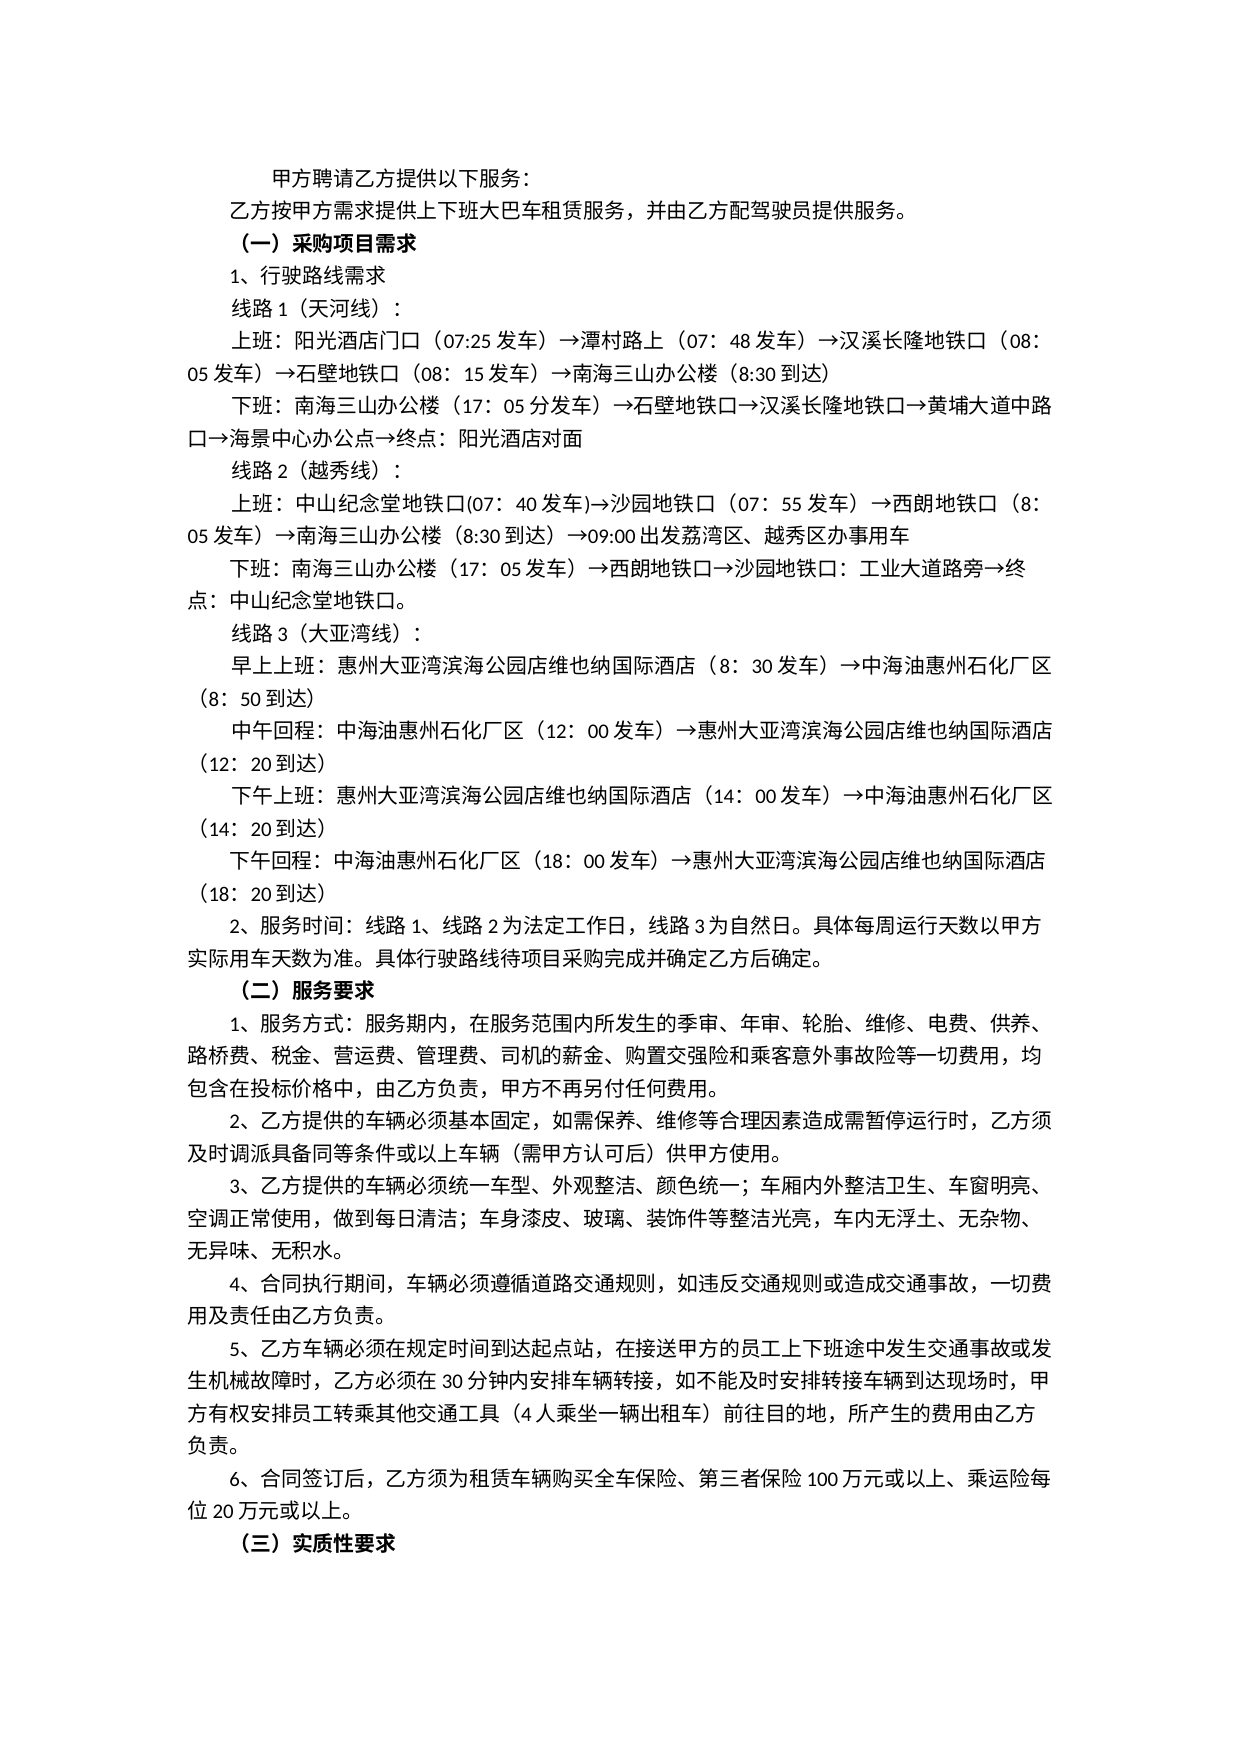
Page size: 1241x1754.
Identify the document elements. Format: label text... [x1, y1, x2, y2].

text 早上上班：惠州大亚湾滨海公园店维也纳国际酒店（8：30发车）→中海油惠州石化厂区（8：50到达） [187, 649, 1053, 714]
text （一）采购项目需求 [187, 227, 1053, 259]
text 乙方按甲方需求提供上下班大巴车租赁服务，并由乙方配驾驶员提供服务。 [187, 194, 1053, 227]
text （三）实质性要求 [187, 1527, 1053, 1559]
text 甲方聘请乙方提供以下服务： [187, 162, 1053, 194]
text 线路3（大亚湾线）： [187, 617, 1053, 649]
text 2、乙方提供的车辆必须基本固定，如需保养、维修等合理因素造成需暂停运行时，乙方须及时调派具备同等条件或以上车辆（需甲方认可后）供甲方使用。 [187, 1104, 1053, 1169]
text 下午回程：中海油惠州石化厂区（18：00发车）→惠州大亚湾滨海公园店维也纳国际酒店（18：20到达） [187, 844, 1053, 909]
text 4、合同执行期间，车辆必须遵循道路交通规则，如违反交通规则或造成交通事故，一切费用及责任由乙方负责。 [187, 1267, 1053, 1332]
text 下班：南海三山办公楼（17：05分发车）→石壁地铁口→汉溪长隆地铁口→黄埔大道中路口→海景中心办公点→终点：阳光酒店对面 [187, 389, 1053, 454]
text （二）服务要求 [187, 974, 1053, 1007]
text 5、乙方车辆必须在规定时间到达起点站，在接送甲方的员工上下班途中发生交通事故或发生机械故障时，乙方必须在30分钟内安排车辆转接，如不能及时安排转接车辆到达现场时，甲方有权安排员工转乘其他交通工具（4人乘坐一辆出租车）前往目的地，所产生的费用由乙方负责。 [187, 1332, 1053, 1462]
text 2、服务时间：线路1、线路2为法定工作日，线路3为自然日。具体每周运行天数以甲方实际用车天数为准。具体行驶路线待项目采购完成并确定乙方后确定。 [187, 909, 1053, 974]
text 上班：中山纪念堂地铁口(07：40发车)→沙园地铁口（07：55发车）→西朗地铁口（8：05发车）→南海三山办公楼（8:30到达）→09:00出发荔湾区、越秀区办事用车 [187, 487, 1053, 552]
text 1、行驶路线需求 [187, 259, 1053, 292]
text 6、合同签订后，乙方须为租赁车辆购买全车保险、第三者保险100万元或以上、乘运险每位20万元或以上。 [187, 1462, 1053, 1527]
text 线路2（越秀线）： [187, 454, 1053, 487]
text 下班：南海三山办公楼（17：05发车）→西朗地铁口→沙园地铁口：工业大道路旁→终点：中山纪念堂地铁口。 [187, 552, 1053, 617]
text 上班：阳光酒店门口（07:25发车）→潭村路上（07：48发车）→汉溪长隆地铁口（08：05发车）→石壁地铁口（08：15发车）→南海三山办公楼（8:30到达） [187, 324, 1053, 389]
text 1、服务方式：服务期内，在服务范围内所发生的季审、年审、轮胎、维修、电费、供养、路桥费、税金、营运费、管理费、司机的薪金、购置交强险和乘客意外事故险等一切费用，均包含在投标价格中，由乙方负责，甲方不再另付任何费用。 [187, 1007, 1053, 1104]
text 3、乙方提供的车辆必须统一车型、外观整洁、颜色统一；车厢内外整洁卫生、车窗明亮、空调正常使用，做到每日清洁；车身漆皮、玻璃、装饰件等整洁光亮，车内无浮土、无杂物、无异味、无积水。 [187, 1169, 1053, 1267]
text 线路1（天河线）： [187, 292, 1053, 324]
text 中午回程：中海油惠州石化厂区（12：00发车）→惠州大亚湾滨海公园店维也纳国际酒店（12：20到达） [187, 714, 1053, 779]
text 下午上班：惠州大亚湾滨海公园店维也纳国际酒店（14：00发车）→中海油惠州石化厂区（14：20到达） [187, 779, 1053, 844]
